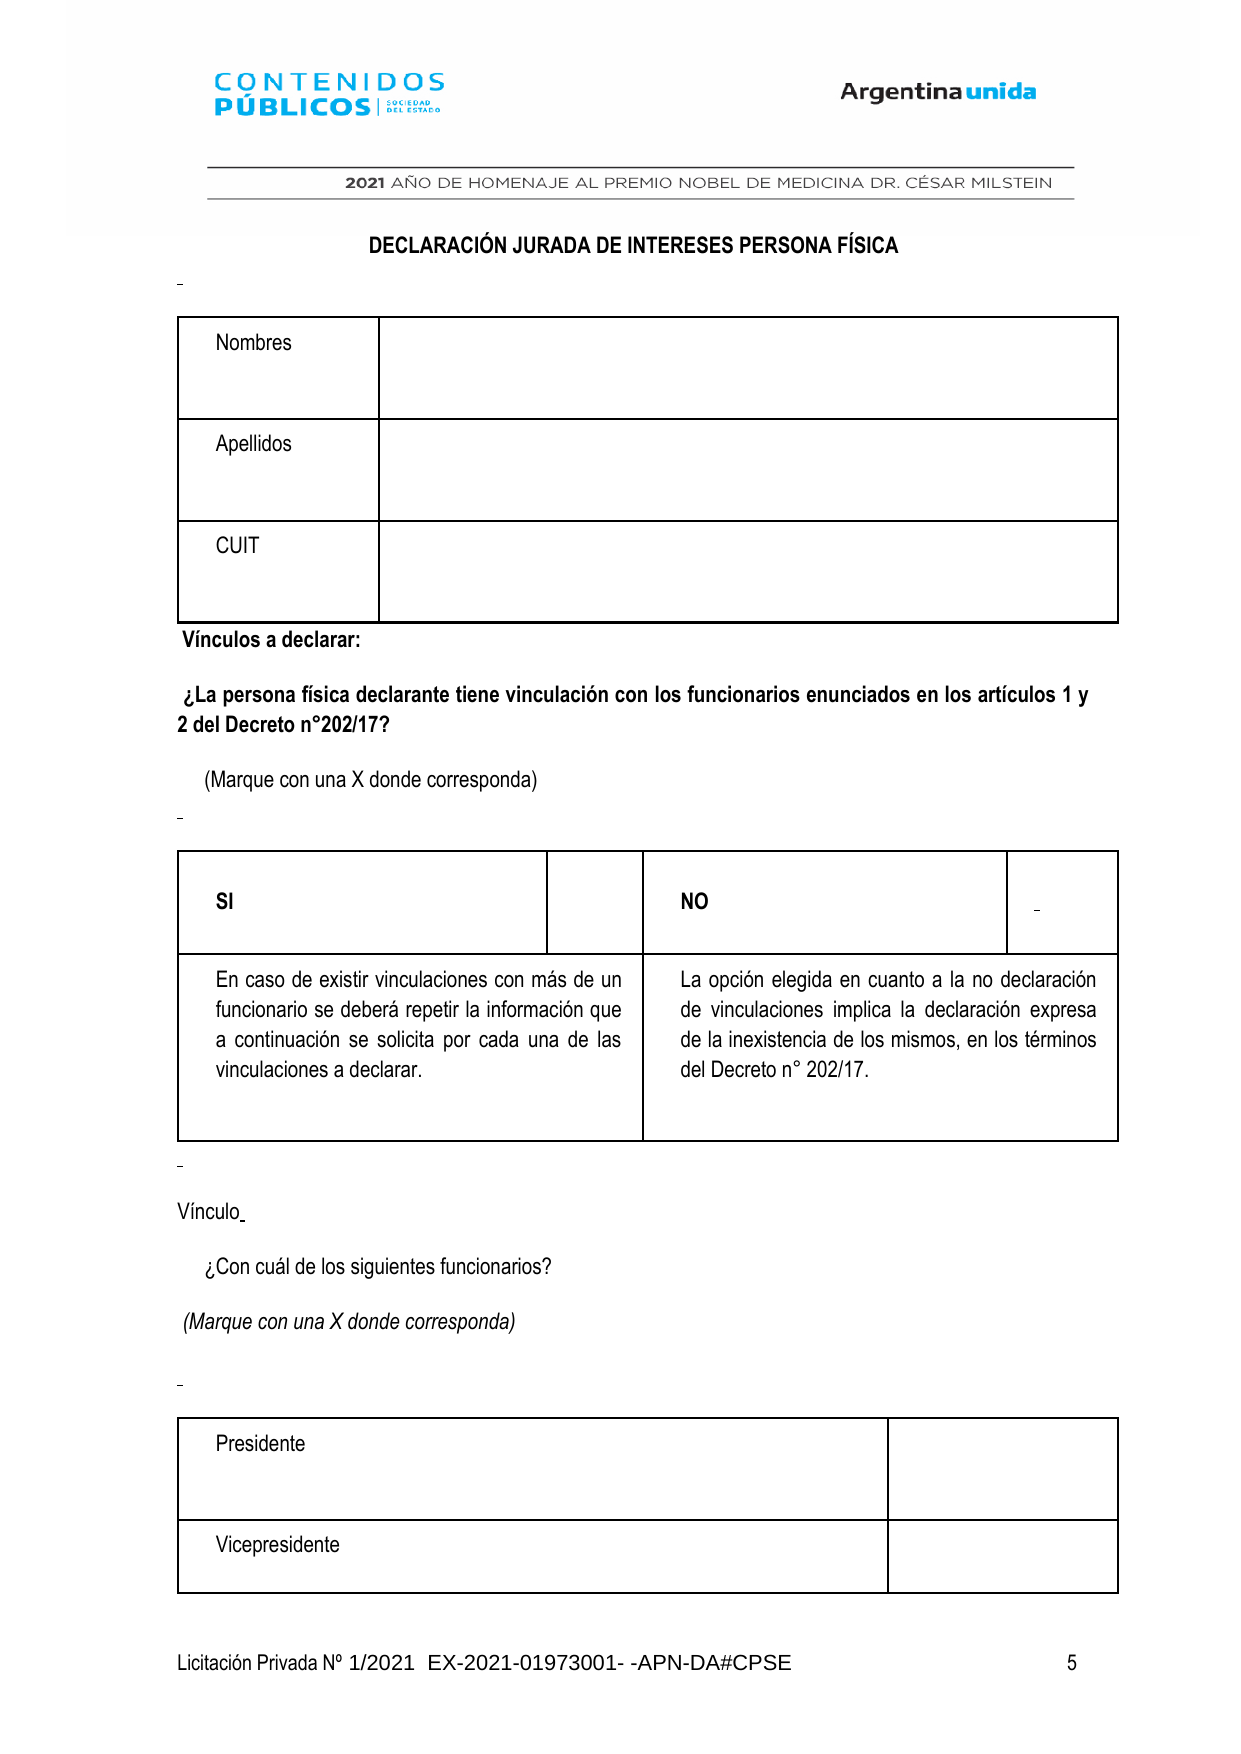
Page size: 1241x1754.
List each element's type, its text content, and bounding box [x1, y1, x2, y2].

text Vínculos a declarar: [177, 626, 1090, 652]
table_cell CUIT [179, 522, 378, 621]
table_cell Apellidos [179, 420, 378, 519]
table_header NO [644, 852, 1006, 953]
text (Marque con una X donde corresponda) [204, 766, 1090, 792]
table_cell [889, 1521, 1117, 1592]
text DECLARACIÓN JURADA DE INTERESES PERSONA FÍSICA [177, 232, 1090, 258]
table_cell La opción elegida en cuanto a la no declaración de vinculaciones implica la declaración expresa de la inexistencia de los mismos, en los términos del Decreto n° 202/17. [644, 955, 1117, 1140]
table_header [548, 852, 642, 953]
text ¿La persona física declarante tiene vinculación con los funcionarios enunciados en los artículos 1 y 2 del Decreto n°202/17? [177, 681, 1090, 737]
table_header Nombres [179, 318, 378, 418]
table_header [380, 318, 1117, 418]
table_cell [380, 522, 1117, 621]
table_header [889, 1419, 1117, 1519]
text ¿Con cuál de los siguientes funcionarios? [204, 1253, 1090, 1279]
table_header [1008, 852, 1117, 953]
table_cell En caso de existir vinculaciones con más de un funcionario se deberá repetir la información que a continuación se solicita por cada una de las vinculaciones a declarar. [179, 955, 642, 1140]
table_cell [380, 420, 1117, 519]
table_header SI [179, 852, 546, 953]
picture [66, 0, 1201, 236]
table_header Presidente [179, 1419, 887, 1519]
text Vínculo [177, 1198, 1090, 1224]
text (Marque con una X donde corresponda) [177, 1308, 1090, 1334]
table_cell Vicepresidente [179, 1521, 887, 1592]
